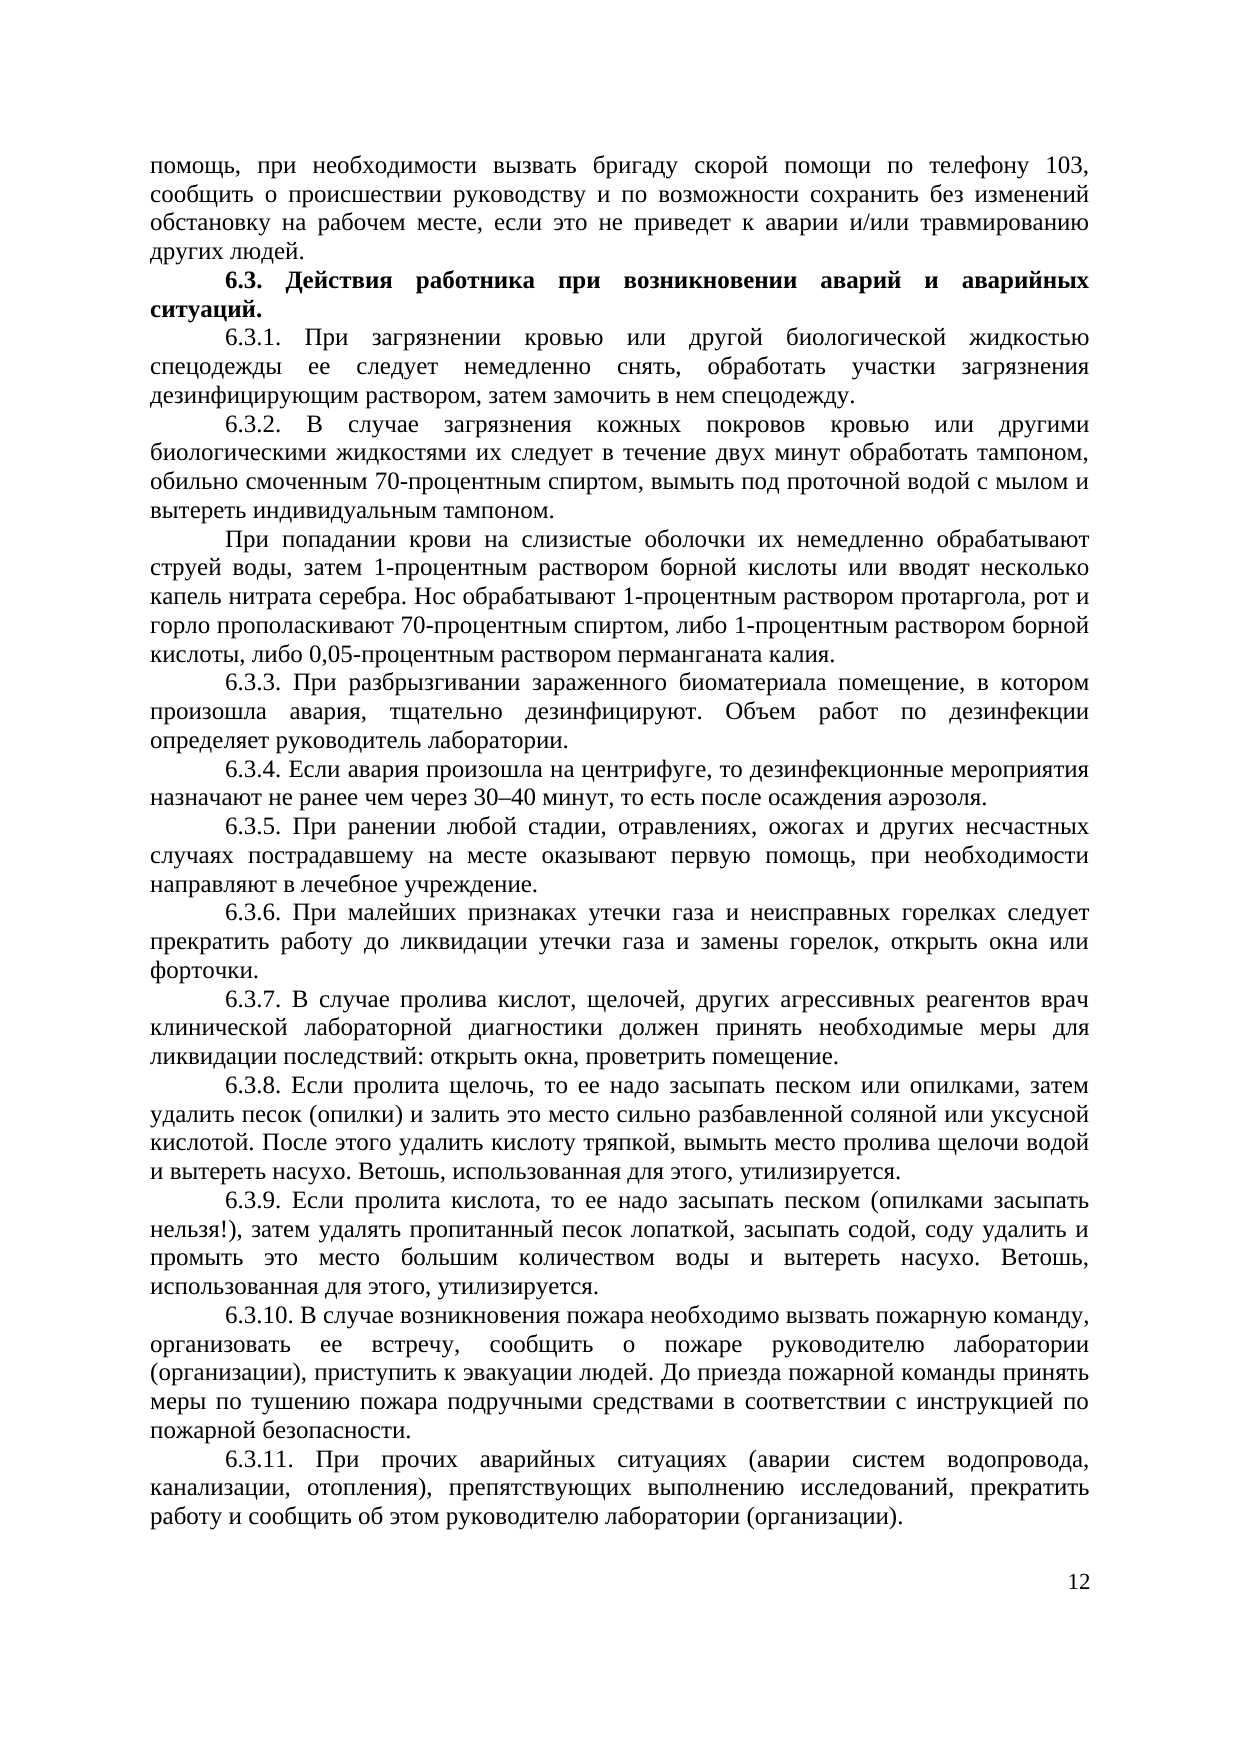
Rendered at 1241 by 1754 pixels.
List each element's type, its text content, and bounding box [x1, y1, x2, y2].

text 6.3.2. В случае загрязнения кожных покровов кровью или другими биологическими жидкостями их следует в течение двух минут обработать тампоном, обильно смоченным 70-процентным спиртом, вымыть под проточной водой с мылом и вытереть индивидуальным тампоном. [150, 409, 1090, 524]
text 6.3.3. При разбрызгивании зараженного биоматериала помещение, в котором произошла авария, тщательно дезинфицируют. Объем работ по дезинфекции определяет руководитель лаборатории. [150, 667, 1090, 754]
text При попадании крови на слизистые оболочки их немедленно обрабатывают струей воды, затем 1-процентным раствором борной кислоты или вводят несколько капель нитрата серебра. Нос обрабатывают 1-процентным раствором протаргола, рот и горло прополаскивают 70-процентным спиртом, либо 1-процентным раствором борной кислоты, либо 0,05-процентным раствором перманганата калия. [150, 524, 1090, 667]
text 6.3.1. При загрязнении кровью или другой биологической жидкостью спецодежды ее следует немедленно снять, обработать участки загрязнения дезинфицирующим раствором, затем замочить в нем спецодежду. [150, 322, 1090, 409]
text 6.3.11. При прочих аварийных ситуациях (аварии систем водопровода, канализации, отопления), препятствующих выполнению исследований, прекратить работу и сообщить об этом руководителю лаборатории (организации). [150, 1444, 1090, 1530]
text 6.3.7. В случае пролива кислот, щелочей, других агрессивных реагентов врач клинической лабораторной диагностики должен принять необходимые меры для ликвидации последствий: открыть окна, проветрить помещение. [150, 984, 1090, 1070]
text 6.3.9. Если пролита кислота, то ее надо засыпать песком (опилками засыпать нельзя!), затем удалять пропитанный песок лопаткой, засыпать содой, соду удалить и промыть это место большим количеством воды и вытереть насухо. Ветошь, использованная для этого, утилизируется. [150, 1185, 1090, 1300]
text 6.3.5. При ранении любой стадии, отравлениях, ожогах и других несчастных случаях пострадавшему на месте оказывают первую помощь, при необходимости направляют в лечебное учреждение. [150, 811, 1090, 897]
text 6.3.10. В случае возникновения пожара необходимо вызвать пожарную команду, организовать ее встречу, сообщить о пожаре руководителю лаборатории (организации), приступить к эвакуации людей. До приезда пожарной команды принять меры по тушению пожара подручными средствами в соответствии с инструкцией по пожарной безопасности. [150, 1300, 1090, 1444]
text 6.3. Действия работника при возникновении аварий и аварийных ситуаций. [150, 265, 1090, 322]
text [150, 150, 1090, 265]
text 6.3.6. При малейших признаках утечки газа и неисправных горелках следует прекратить работу до ликвидации утечки газа и замены горелок, открыть окна или форточки. [150, 897, 1090, 984]
text 6.3.8. Если пролита щелочь, то ее надо засыпать песком или опилками, затем удалить песок (опилки) и залить это место сильно разбавленной соляной или уксусной кислотой. После этого удалить кислоту тряпкой, вымыть место пролива щелочи водой и вытереть насухо. Ветошь, использованная для этого, утилизируется. [150, 1070, 1090, 1185]
text 6.3.4. Если авария произошла на центрифуге, то дезинфекционные мероприятия назначают не ранее чем через 30–40 минут, то есть после осаждения аэрозоля. [150, 754, 1090, 811]
